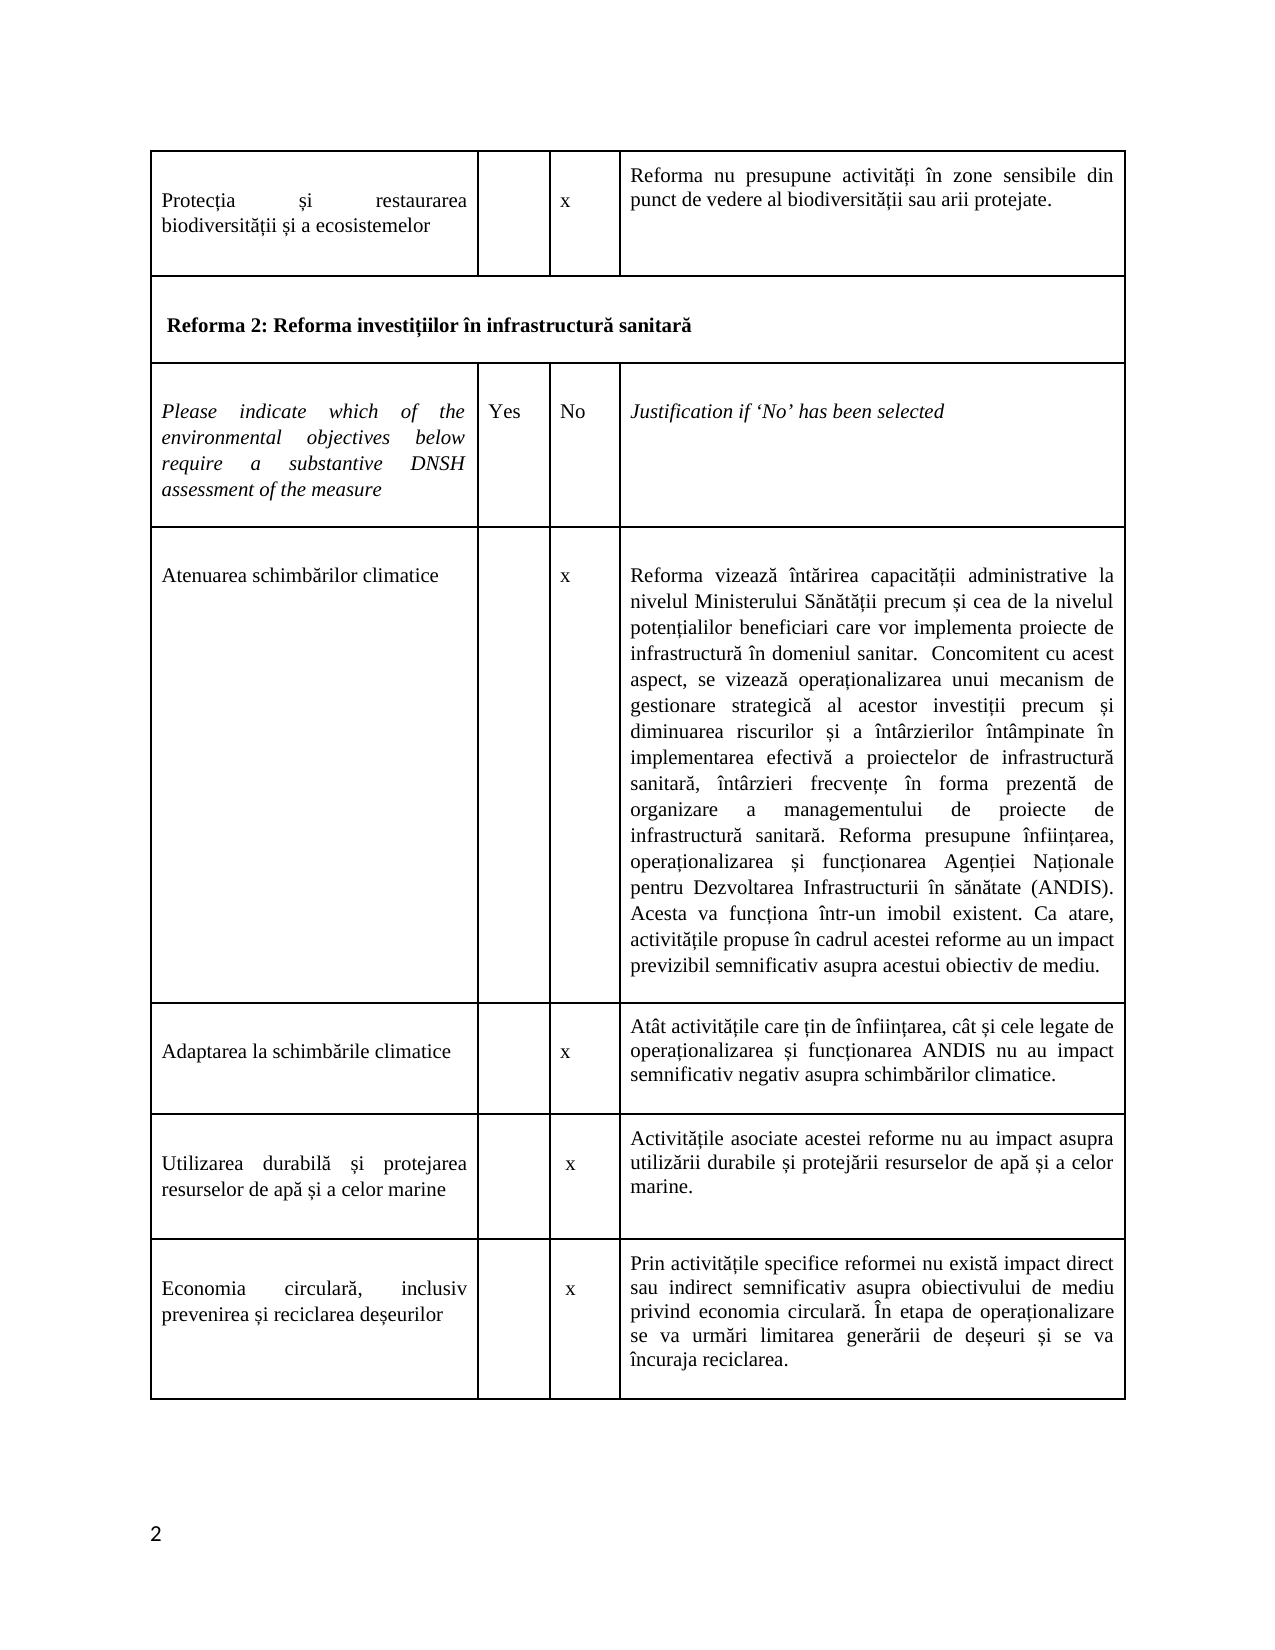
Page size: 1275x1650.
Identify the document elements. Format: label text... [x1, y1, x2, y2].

table_cell x [551, 1115, 619, 1238]
table_cell Economia circulară, inclusiv prevenirea și reciclarea deșeurilor [152, 1240, 477, 1398]
table_cell Please indicate which of the environmental objectives below require a substantive DNSH assessment of the measure [152, 364, 477, 526]
table_cell Justification if ‘No’ has been selected [621, 364, 1124, 526]
table_cell [479, 1240, 549, 1398]
table_cell Adaptarea la schimbările climatice [152, 1004, 477, 1113]
table_cell Yes [479, 364, 549, 526]
table_cell Prin activitățile specifice reformei nu există impact direct sau indirect semnificativ asupra obiectivului de mediu privind economia circulară. În etapa de operaționalizare se va urmări limitarea generării de deșeuri și se va încuraja reciclarea. [621, 1240, 1124, 1398]
table_cell Protecția și restaurarea biodiversității și a ecosistemelor [152, 152, 477, 275]
table_cell Activitățile asociate acestei reforme nu au impact asupra utilizării durabile și protejării resurselor de apă și a celor marine. [621, 1115, 1124, 1238]
table_cell [479, 1115, 549, 1238]
table_cell [479, 1004, 549, 1113]
table_cell [479, 152, 549, 275]
table_cell x [551, 1240, 619, 1398]
table_cell [479, 528, 549, 1002]
table_cell Atenuarea schimbărilor climatice [152, 528, 477, 1002]
table_cell Atât activitățile care țin de înființarea, cât și cele legate de operaționalizarea și funcționarea ANDIS nu au impact semnificativ negativ asupra schimbărilor climatice. [621, 1004, 1124, 1113]
table_cell Utilizarea durabilă și protejarea resurselor de apă și a celor marine [152, 1115, 477, 1238]
table_cell Reforma nu presupune activități în zone sensibile din punct de vedere al biodiversității sau arii protejate. [621, 152, 1124, 275]
table_cell Reforma vizează întărirea capacității administrative la nivelul Ministerului Sănătății precum și cea de la nivelul potențialilor beneficiari care vor implementa proiecte de infrastructură în domeniul sanitar. Concomitent cu acest aspect, se vizează operaționalizarea unui mecanism de gestionare strategică al acestor investiții precum și diminuarea riscurilor și a întârzierilor întâmpinate în implementarea efectivă a proiectelor de infrastructură sanitară, întârzieri frecvențe în forma prezentă de organizare a managementului de proiecte de infrastructură sanitară. Reforma presupune înființarea, operaționalizarea și funcționarea Agenției Naționale pentru Dezvoltarea Infrastructurii în sănătate (ANDIS). Acesta va funcționa într-un imobil existent. Ca atare, activitățile propuse în cadrul acestei reforme au un impact previzibil semnificativ asupra acestui obiectiv de mediu. [621, 528, 1124, 1002]
table_cell No [551, 364, 619, 526]
table_cell x [551, 152, 619, 275]
table_cell Reforma 2: Reforma investițiilor în infrastructură sanitară [152, 277, 1124, 362]
table_cell x [551, 528, 619, 1002]
table_cell x [551, 1004, 619, 1113]
